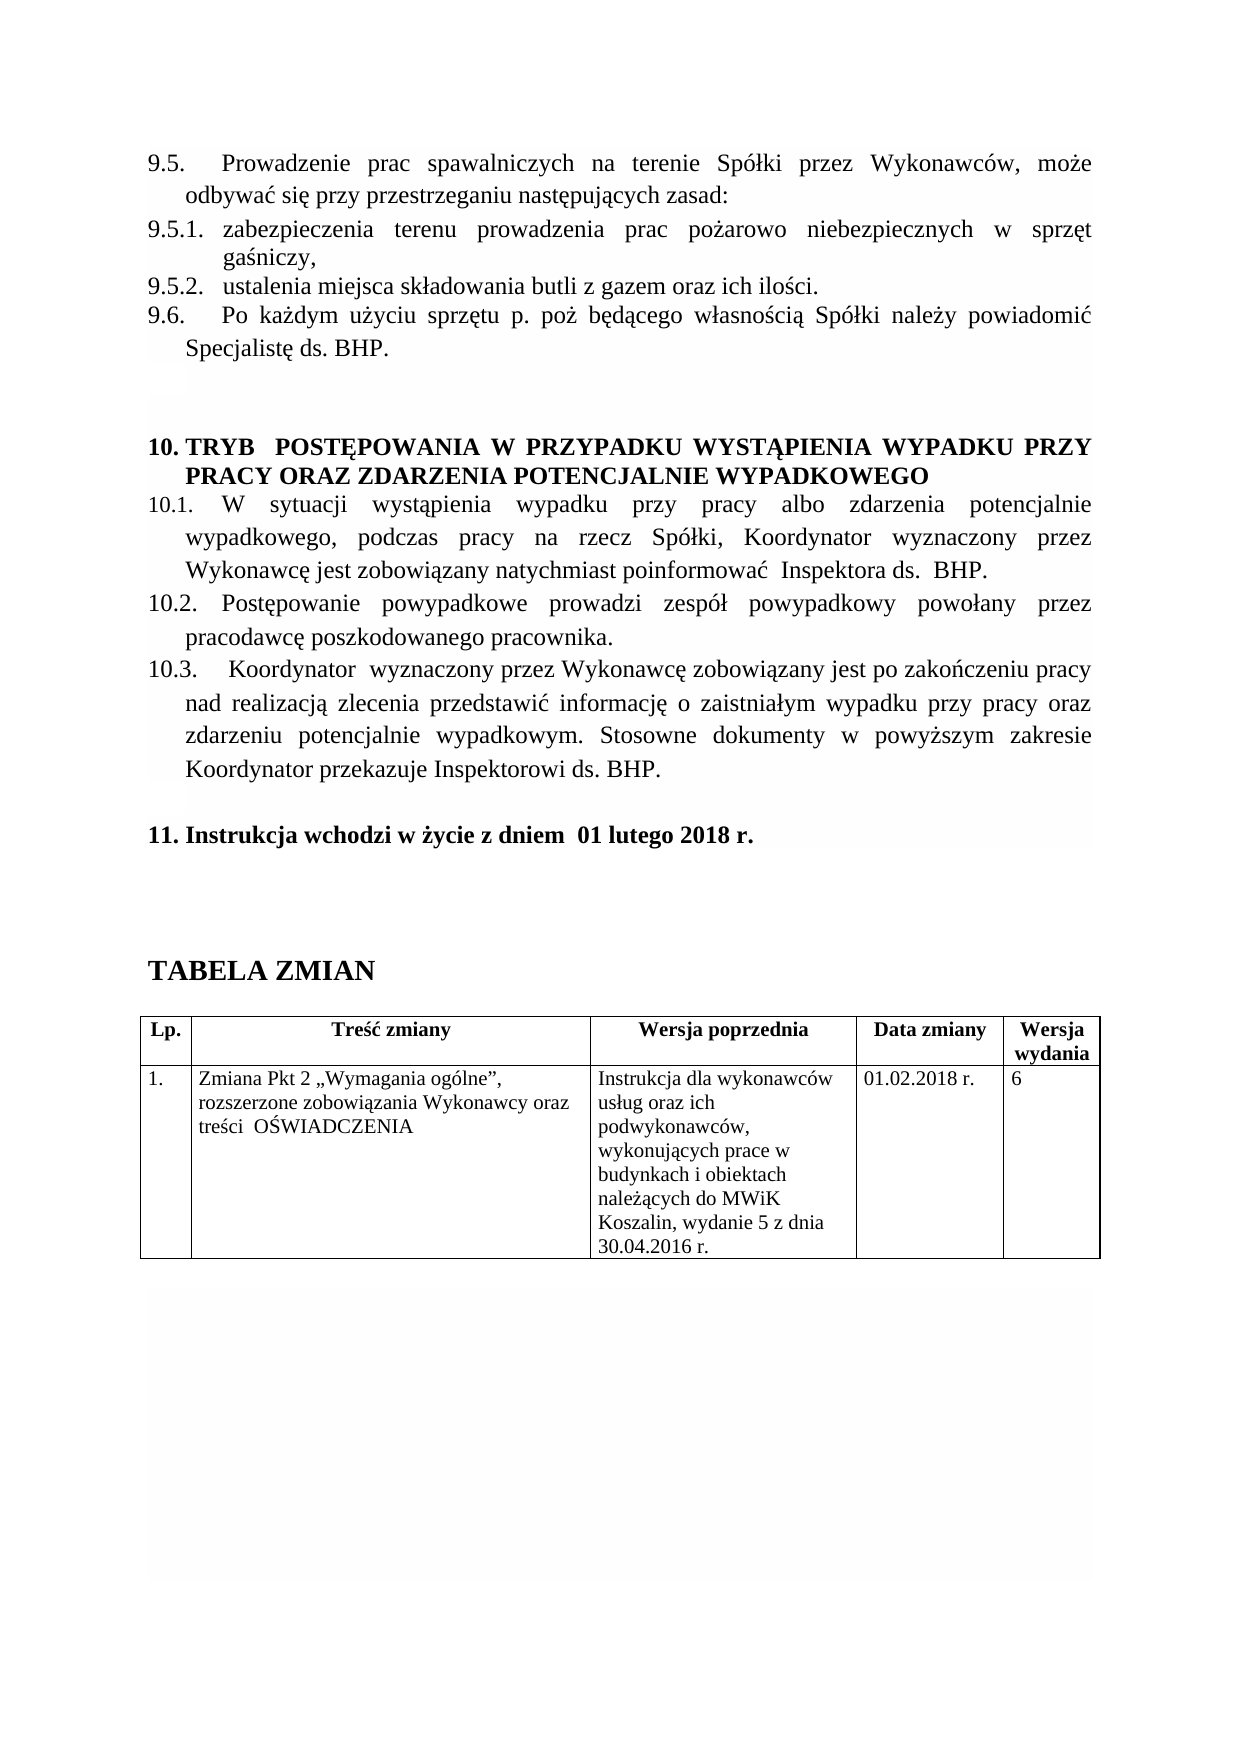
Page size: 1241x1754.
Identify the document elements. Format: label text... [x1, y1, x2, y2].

list TRYB POSTĘPOWANIA W PRZYPADKU WYSTĄPIENIA WYPADKU PRZY PRACY ORAZ ZDARZENIA POTENCJALNIE WYPADKOWEGO [148, 432, 1093, 489]
list zabezpieczenia terenu prowadzenia prac pożarowo niebezpiecznych w sprzęt gaśniczy, [148, 214, 1093, 271]
table_cell 01.02.2018 r. [857, 1066, 1003, 1258]
table_cell 6 [1004, 1066, 1099, 1258]
list W sytuacji wystąpienia wypadku przy pracy albo zdarzenia potencjalnie wypadkowego, podczas pracy na rzecz Spółki, Koordynator wyznaczony przez Wykonawcę jest zobowiązany natychmiast poinformować Inspektora ds. BHP. [148, 489, 1093, 584]
table_cell Instrukcja dla wykonawców usług oraz ich podwykonawców, wykonujących prace w budynkach i obiektach należących do MWiK Koszalin, wydanie 5 z dnia 30.04.2016 r. [591, 1066, 856, 1258]
list Po każdym użyciu sprzętu p. poż będącego własnością Spółki należy powiadomić Specjalistę ds. BHP. [148, 300, 1093, 362]
table_header Data zmiany [857, 1017, 1003, 1065]
table_cell 1. [141, 1066, 191, 1258]
list ustalenia miejsca składowania butli z gazem oraz ich ilości. [148, 271, 1093, 300]
table_header Wersja wydania [1004, 1017, 1099, 1065]
list Instrukcja wchodzi w życie z dniem 01 lutego 2018 r. [148, 820, 1093, 848]
table_header Lp. [141, 1017, 191, 1065]
table_cell Zmiana Pkt 2 „Wymagania ogólne”, rozszerzone zobowiązania Wykonawcy oraz treści OŚWIADCZENIA [192, 1066, 590, 1258]
text TABELA ZMIAN [148, 953, 1093, 987]
list Koordynator wyznaczony przez Wykonawcę zobowiązany jest po zakończeniu pracy nad realizacją zlecenia przedstawić informację o zaistniałym wypadku przy pracy oraz zdarzeniu potencjalnie wypadkowym. Stosowne dokumenty w powyższym zakresie Koordynator przekazuje Inspektorowi ds. BHP. [148, 654, 1093, 782]
list Prowadzenie prac spawalniczych na terenie Spółki przez Wykonawców, może odbywać się przy przestrzeganiu następujących zasad: [148, 148, 1093, 209]
list Postępowanie powypadkowe prowadzi zespół powypadkowy powołany przez pracodawcę poszkodowanego pracownika. [148, 588, 1093, 650]
table_header Treść zmiany [192, 1017, 590, 1065]
table_header Wersja poprzednia [591, 1017, 856, 1065]
